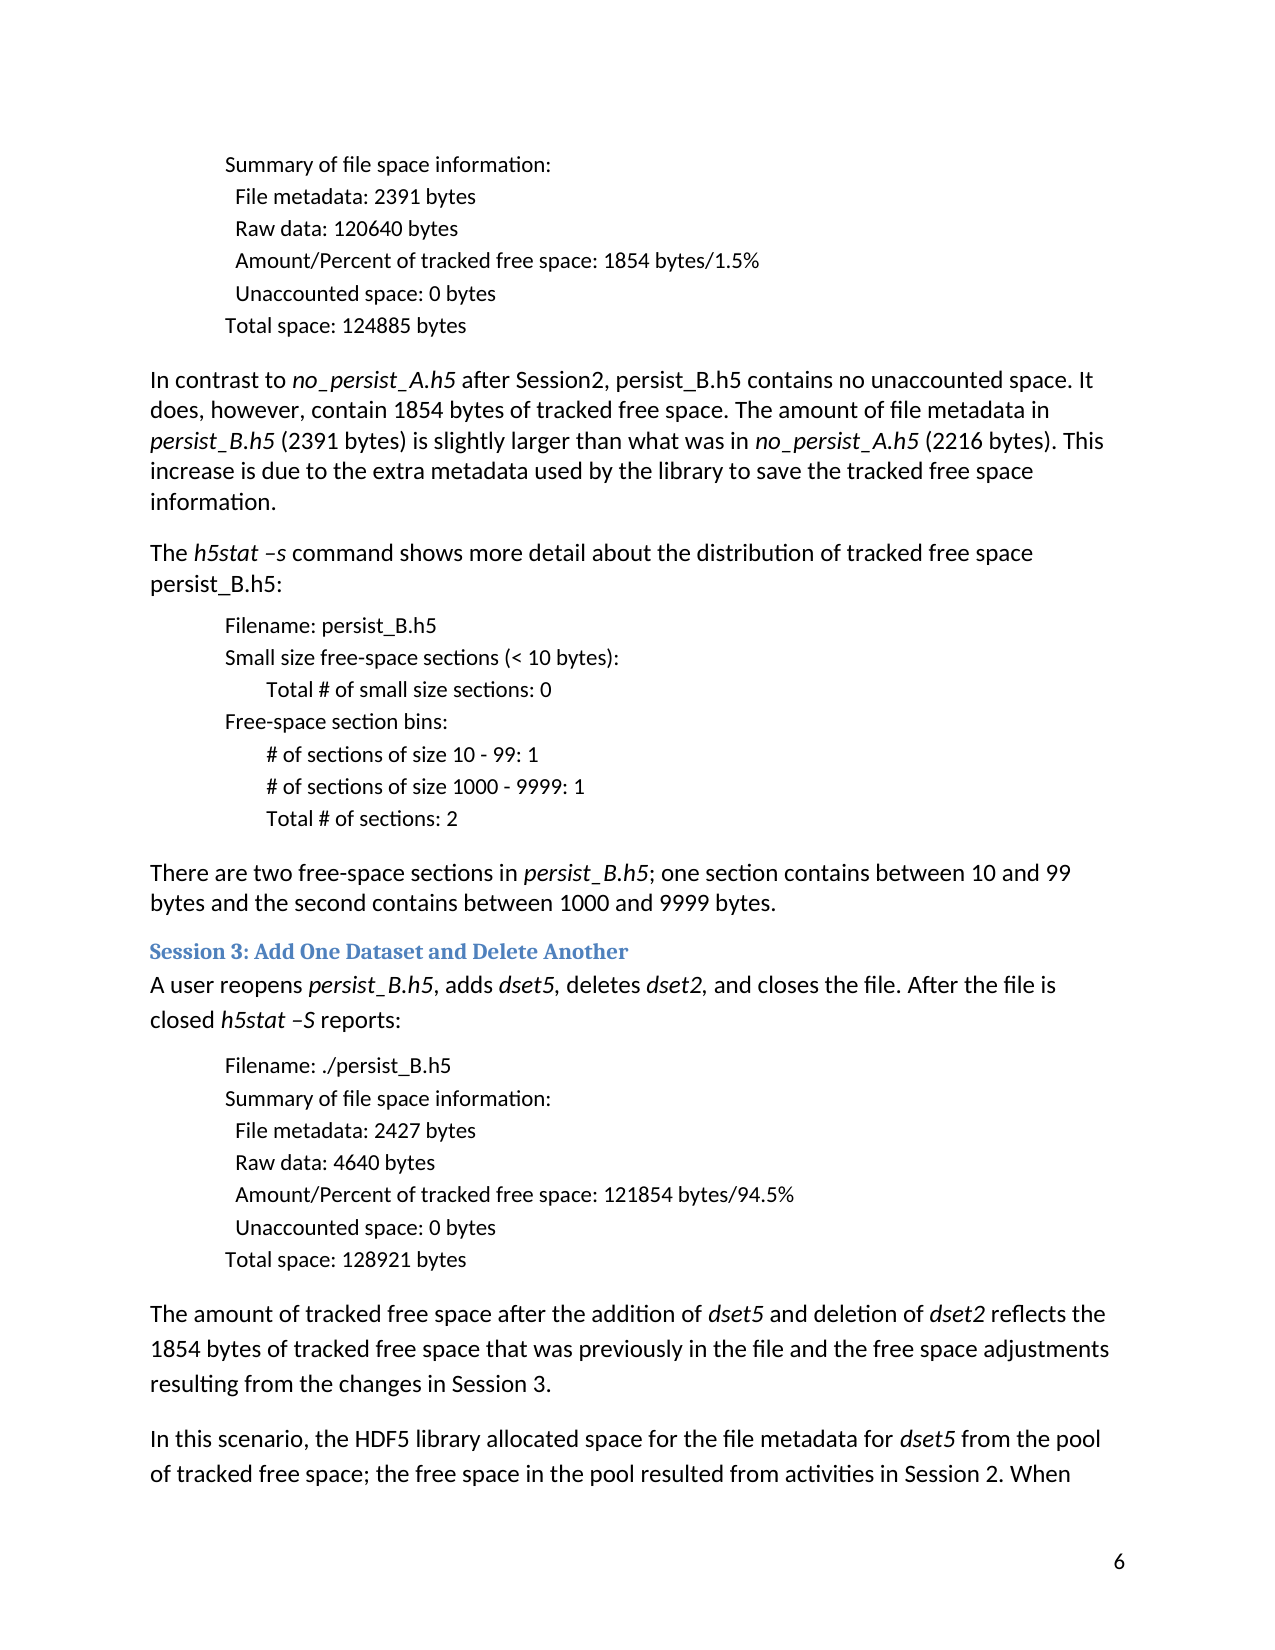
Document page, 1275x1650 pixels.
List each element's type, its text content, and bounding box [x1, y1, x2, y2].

text In contrast to no_persist_A.h5 after Session2, persist_B.h5 contains no unaccounted space. It does, however, contain 1854 bytes of tracked free space. The amount of file metadata in persist_B.h5 (2391 bytes) is slightly larger than what was in no_persist_A.h5 (2216 bytes). This increase is due to the extra metadata used by the library to save the tracked free space information. [150, 364, 1125, 517]
list Small size free-space sections (< 10 bytes): [225, 643, 1125, 671]
list Amount/Percent of tracked free space: 121854 bytes/94.5% [225, 1180, 1125, 1208]
list Amount/Percent of tracked free space: 1854 bytes/1.5% [225, 247, 1125, 274]
list Total # of small size sections: 0 [225, 675, 1125, 703]
text A user reopens persist_B.h5, adds dset5, deletes dset2, and closes the file. After the file is closed h5stat –S reports: [150, 969, 1125, 1035]
text The h5stat –s command shows more detail about the distribution of tracked free space persist_B.h5: [150, 537, 1125, 598]
list # of sections of size 10 - 99: 1 [225, 740, 1125, 768]
list Total space: 124885 bytes [225, 311, 1125, 339]
list Unaccounted space: 0 bytes [225, 279, 1125, 307]
list Summary of file space information: [225, 150, 1125, 178]
list # of sections of size 1000 - 9999: 1 [225, 772, 1125, 800]
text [150, 1424, 1125, 1489]
text The amount of tracked free space after the addition of dset5 and deletion of dset2 reflects the 1854 bytes of tracked free space that was previously in the file and the free space adjustments resulting from the changes in Session 3. [150, 1298, 1125, 1398]
list Total space: 128921 bytes [225, 1245, 1125, 1273]
list Filename: ./persist_B.h5 [225, 1052, 1125, 1080]
list Free-space section bins: [225, 707, 1125, 736]
subtitle Session 3: Add One Dataset and Delete Another [150, 939, 1125, 965]
list Unaccounted space: 0 bytes [225, 1213, 1125, 1241]
list File metadata: 2427 bytes [225, 1116, 1125, 1144]
list Raw data: 120640 bytes [225, 214, 1125, 242]
list Summary of file space information: [225, 1084, 1125, 1112]
text There are two free-space sections in persist_B.h5; one section contains between 10 and 99 bytes and the second contains between 1000 and 9999 bytes. [150, 857, 1125, 918]
list File metadata: 2391 bytes [225, 182, 1125, 210]
list Total # of sections: 2 [225, 804, 1125, 832]
list Filename: persist_B.h5 [225, 611, 1125, 639]
list Raw data: 4640 bytes [225, 1148, 1125, 1176]
